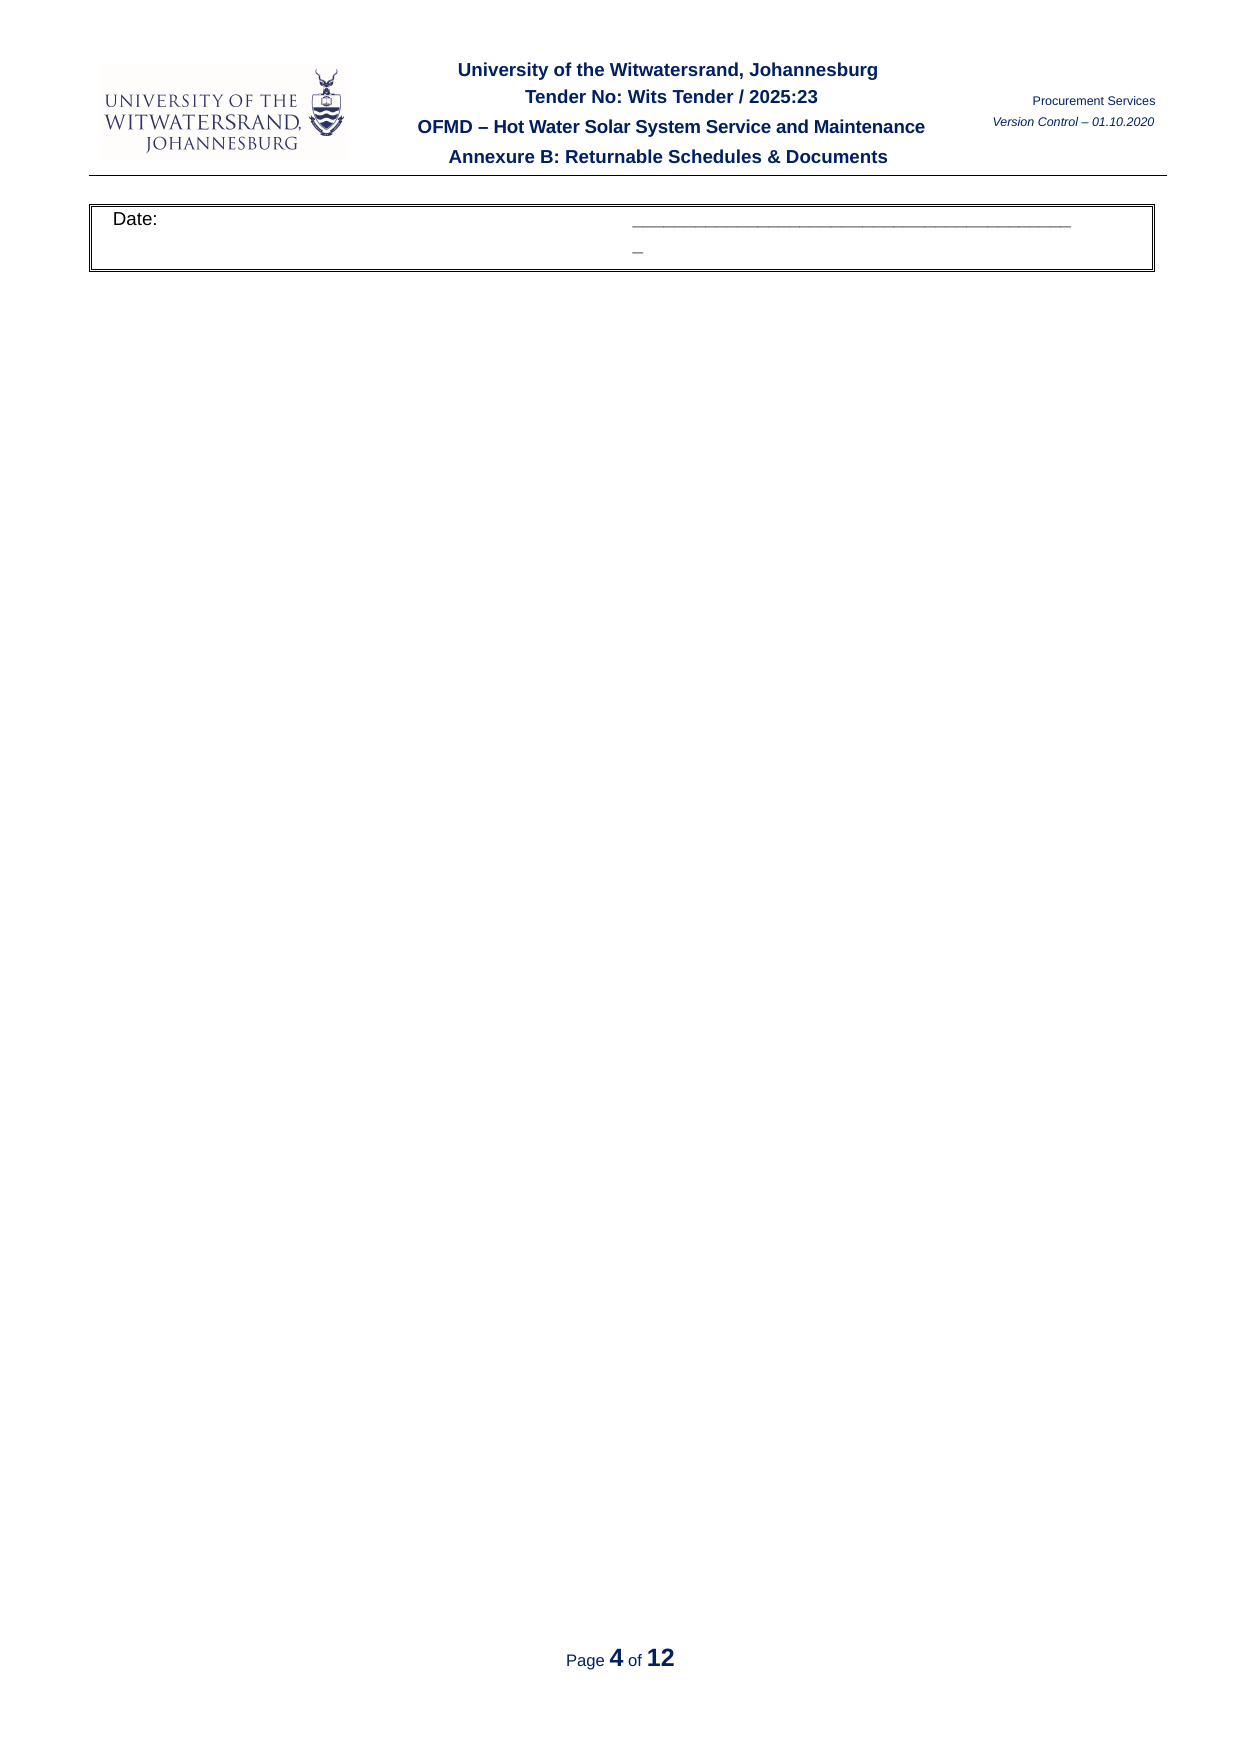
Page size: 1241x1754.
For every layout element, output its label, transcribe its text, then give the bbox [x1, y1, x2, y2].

picture [100, 63, 349, 159]
table_cell By signing below, the Tenderer agrees with all the conditions, statements and terms contained in the Tender Documents. [92, 207, 1152, 268]
